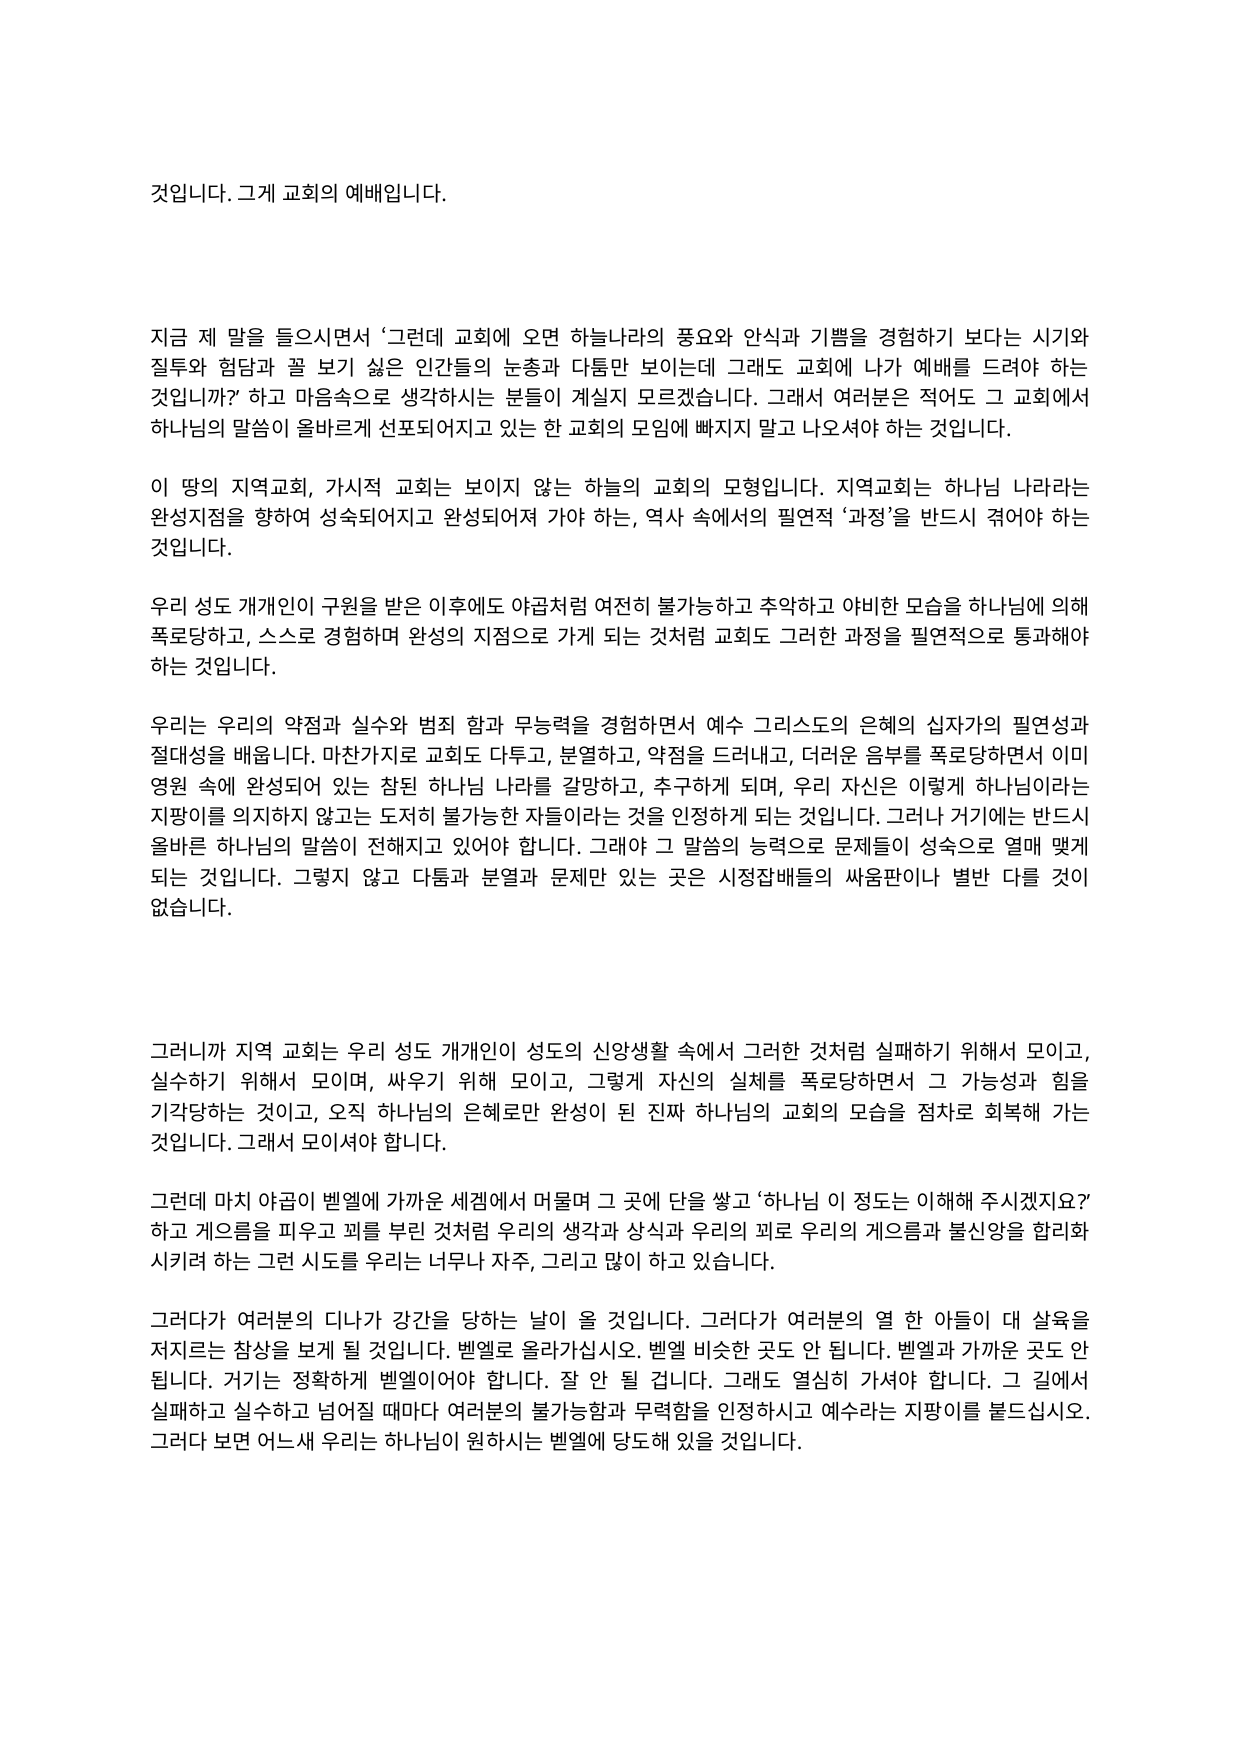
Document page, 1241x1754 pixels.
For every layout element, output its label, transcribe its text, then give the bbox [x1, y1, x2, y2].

text 우리는 우리의 약점과 실수와 범죄 함과 무능력을 경험하면서 예수 그리스도의 은혜의 십자가의 필연성과 절대성을 배웁니다. 마찬가지로 교회도 다투고, 분열하고, 약점을 드러내고, 더러운 음부를 폭로당하면서 이미 영원 속에 완성되어 있는 참된 하나님 나라를 갈망하고, 추구하게 되며, 우리 자신은 이렇게 하나님이라는 지팡이를 의지하지 않고는 도저히 불가능한 자들이라는 것을 인정하게 되는 것입니다. 그러나 거기에는 반드시 올바른 하나님의 말씀이 전해지고 있어야 합니다. 그래야 그 말씀의 능력으로 문제들이 성숙으로 열매 맺게 되는 것입니다. 그렇지 않고 다툼과 분열과 문제만 있는 곳은 시정잡배들의 싸움판이나 별반 다를 것이 없습니다. [150, 709, 1090, 921]
text 우리 성도 개개인이 구원을 받은 이후에도 야곱처럼 여전히 불가능하고 추악하고 야비한 모습을 하나님에 의해 폭로당하고, 스스로 경험하며 완성의 지점으로 가게 되는 것처럼 교회도 그러한 과정을 필연적으로 통과해야 하는 것입니다. [150, 590, 1090, 681]
text 그러다가 여러분의 디나가 강간을 당하는 날이 올 것입니다. 그러다가 여러분의 열 한 아들이 대 살육을 저지르는 참상을 보게 될 것입니다. 벧엘로 올라가십시오. 벧엘 비슷한 곳도 안 됩니다. 벧엘과 가까운 곳도 안 됩니다. 거기는 정확하게 벧엘이어야 합니다. 잘 안 될 겁니다. 그래도 열심히 가셔야 합니다. 그 길에서 실패하고 실수하고 넘어질 때마다 여러분의 불가능함과 무력함을 인정하시고 예수라는 지팡이를 붙드십시오. 그러다 보면 어느새 우리는 하나님이 원하시는 벧엘에 당도해 있을 것입니다. [150, 1304, 1090, 1456]
text 이 땅의 지역교회, 가시적 교회는 보이지 않는 하늘의 교회의 모형입니다. 지역교회는 하나님 나라라는 완성지점을 향하여 성숙되어지고 완성되어져 가야 하는, 역사 속에서의 필연적 ‘과정’을 반드시 겪어야 하는 것입니다. [150, 471, 1090, 562]
text 그러니까 지역 교회는 우리 성도 개개인이 성도의 신앙생활 속에서 그러한 것처럼 실패하기 위해서 모이고, 실수하기 위해서 모이며, 싸우기 위해 모이고, 그렇게 자신의 실체를 폭로당하면서 그 가능성과 힘을 기각당하는 것이고, 오직 하나님의 은혜로만 완성이 된 진짜 하나님의 교회의 모습을 점차로 회복해 가는 것입니다. 그래서 모이셔야 합니다. [150, 1035, 1090, 1156]
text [150, 177, 1090, 207]
text 그런데 마치 야곱이 벧엘에 가까운 세겜에서 머물며 그 곳에 단을 쌓고 ‘하나님 이 정도는 이해해 주시겠지요?’하고 게으름을 피우고 꾀를 부린 것처럼 우리의 생각과 상식과 우리의 꾀로 우리의 게으름과 불신앙을 합리화 시키려 하는 그런 시도를 우리는 너무나 자주, 그리고 많이 하고 있습니다. [150, 1185, 1090, 1276]
text 지금 제 말을 들으시면서 ‘그런데 교회에 오면 하늘나라의 풍요와 안식과 기쁨을 경험하기 보다는 시기와 질투와 험담과 꼴 보기 싫은 인간들의 눈총과 다툼만 보이는데 그래도 교회에 나가 예배를 드려야 하는 것입니까?’ 하고 마음속으로 생각하시는 분들이 계실지 모르겠습니다. 그래서 여러분은 적어도 그 교회에서 하나님의 말씀이 올바르게 선포되어지고 있는 한 교회의 모임에 빠지지 말고 나오셔야 하는 것입니다. [150, 321, 1090, 442]
